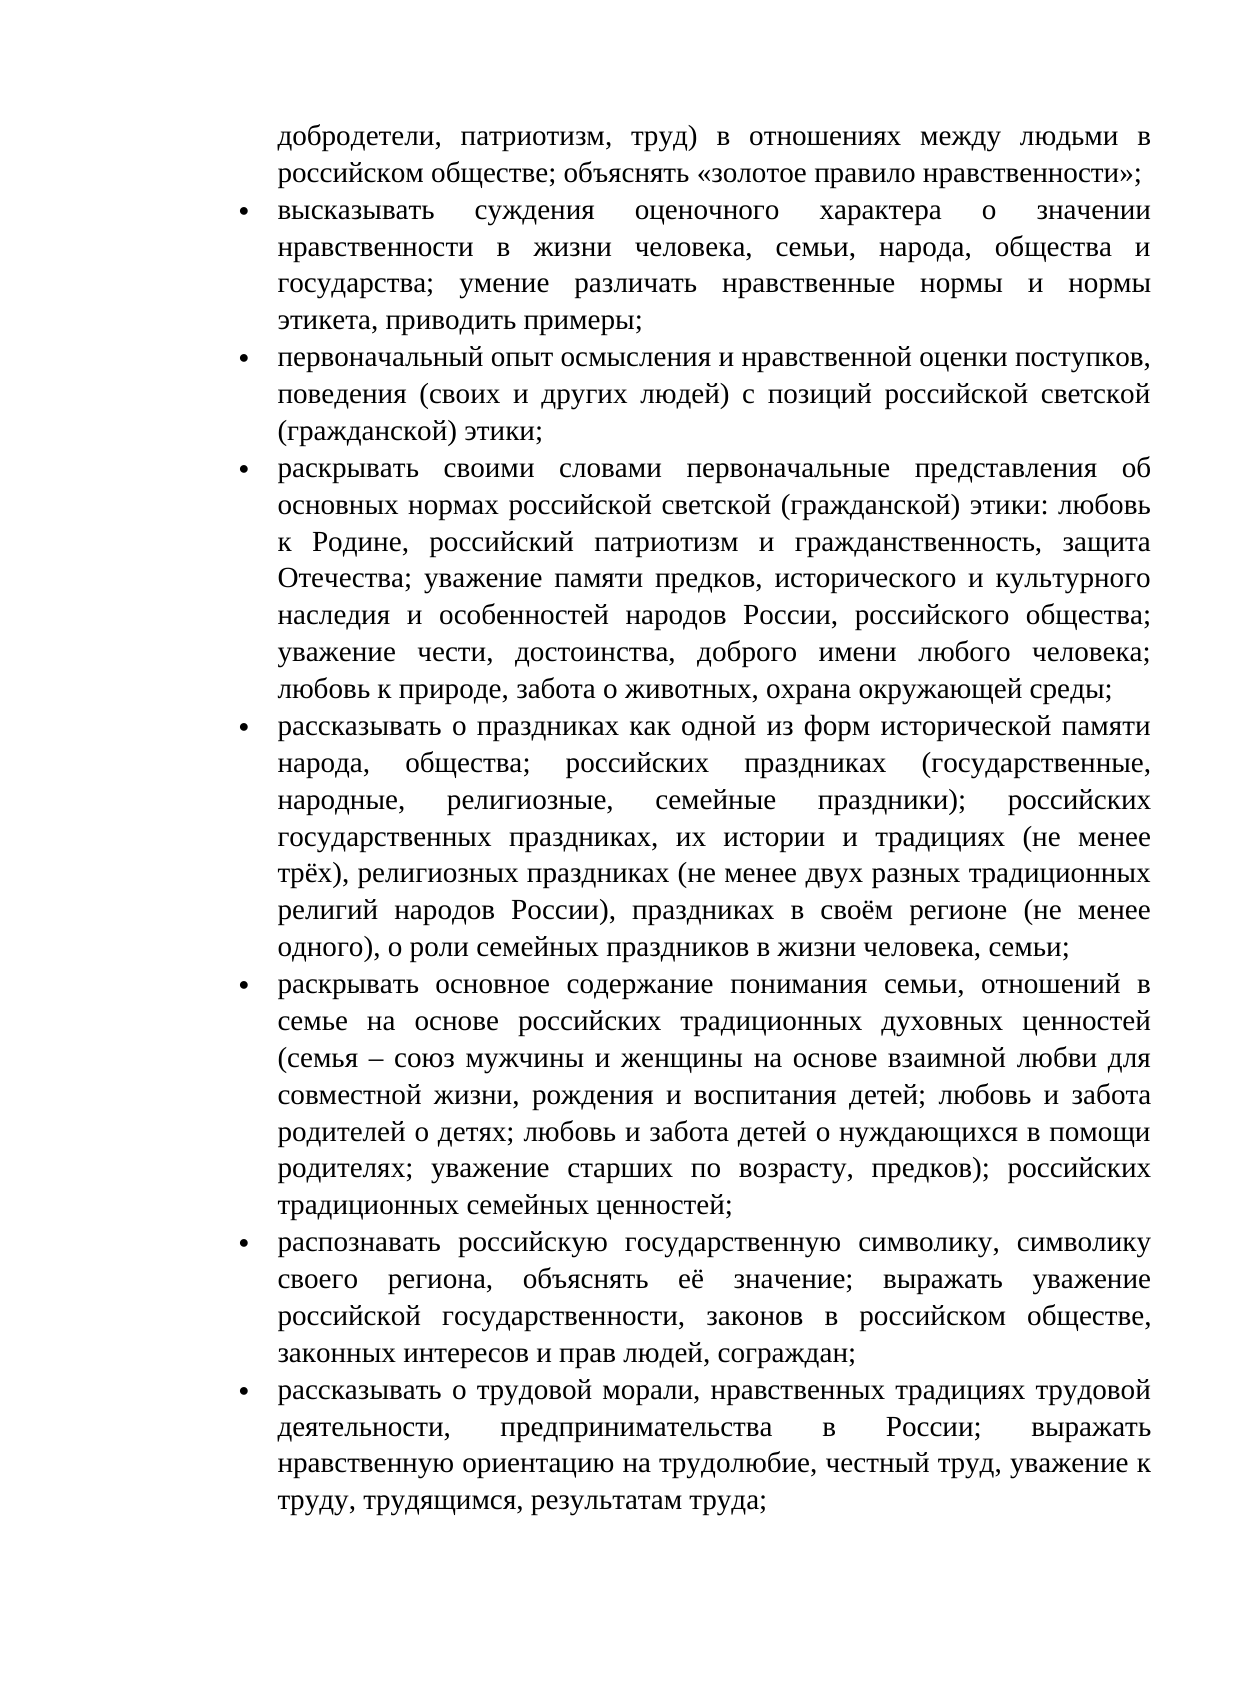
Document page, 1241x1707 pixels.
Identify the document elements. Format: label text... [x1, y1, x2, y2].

list раскрывать своими словами первоначальные представления об основных нормах российской светской (гражданской) этики: любовь к Родине, российский патриотизм и гражданственность, защита Отечества; уважение памяти предков, исторического и культурного наследия и особенностей народов России, российского общества; уважение чести, достоинства, доброго имени любого человека; любовь к природе, забота о животных, охрана окружающей среды; [240, 450, 1152, 705]
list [240, 118, 1152, 188]
list высказывать суждения оценочного характера о значении нравственности в жизни человека, семьи, народа, общества и государства; умение различать нравственные нормы и нормы этикета, приводить примеры; [240, 192, 1152, 336]
list рассказывать о трудовой морали, нравственных традициях трудовой деятельности, предпринимательства в России; выражать нравственную ориентацию на трудолюбие, честный труд, уважение к труду, трудящимся, результатам труда; [240, 1372, 1152, 1516]
list первоначальный опыт осмысления и нравственной оценки поступков, поведения (своих и других людей) с позиций российской светской (гражданской) этики; [240, 339, 1152, 447]
list раскрывать основное содержание понимания семьи, отношений в семье на основе российских традиционных духовных ценностей (семья – союз мужчины и женщины на основе взаимной любви для совместной жизни, рождения и воспитания детей; любовь и забота родителей о детях; любовь и забота детей о нуждающихся в помощи родителях; уважение старших по возрасту, предков); российских традиционных семейных ценностей; [240, 966, 1152, 1221]
list распознавать российскую государственную символику, символику своего региона, объяснять её значение; выражать уважение российской государственности, законов в рос­сийском обществе, законных интересов и прав людей, сограждан; [240, 1224, 1152, 1368]
list рассказывать о праздниках как одной из форм исторической памяти народа, общества; российских праздниках (государственные, народные, религиозные, семейные праздники); российских государственных праздниках, их истории и традициях (не менее трёх), религиозных праздниках (не менее двух разных традиционных религий народов России), праздниках в своём регионе (не менее одного), о роли семейных праздников в жизни человека, семьи; [240, 708, 1152, 963]
